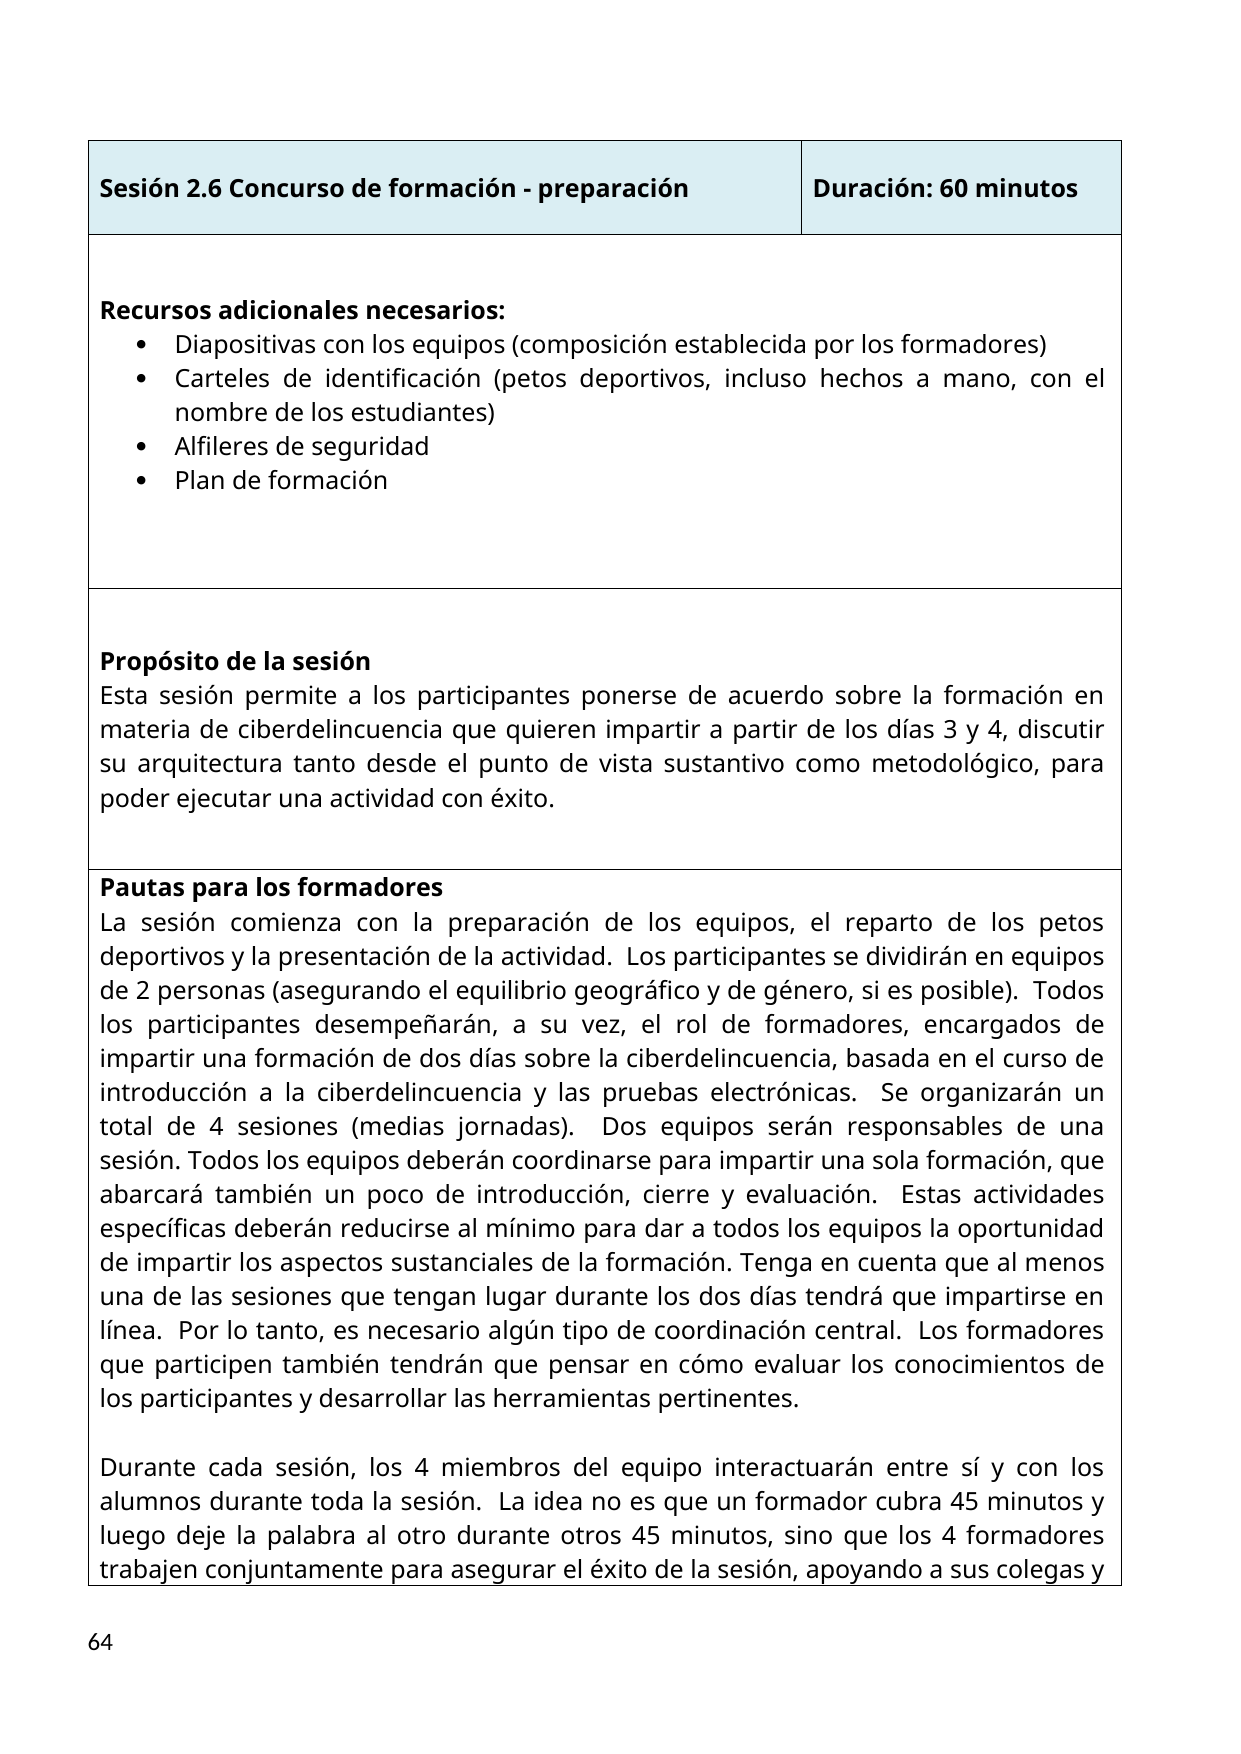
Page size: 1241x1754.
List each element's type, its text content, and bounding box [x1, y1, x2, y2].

table_cell Propósito de la sesión Esta sesión permite a los participantes ponerse de acuerdo sobre la formación en materia de ciberdelincuencia que quieren impartir a partir de los días 3 y 4, discutir su arquitectura tanto desde el punto de vista sustantivo como metodológico, para poder ejecutar una actividad con éxito. [89, 589, 1121, 869]
table_header Duración: 60 minutos [802, 141, 1121, 234]
table_header Sesión 2.6 Concurso de formación - preparación [89, 141, 801, 234]
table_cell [89, 870, 1121, 1585]
table_cell Recursos adicionales necesarios: Diapositivas con los equipos (composición establecida por los formadores) Carteles de identificación (petos deportivos, incluso hechos a mano, con el nombre de los estudiantes) Alfileres de seguridad Plan de formación [89, 235, 1121, 588]
